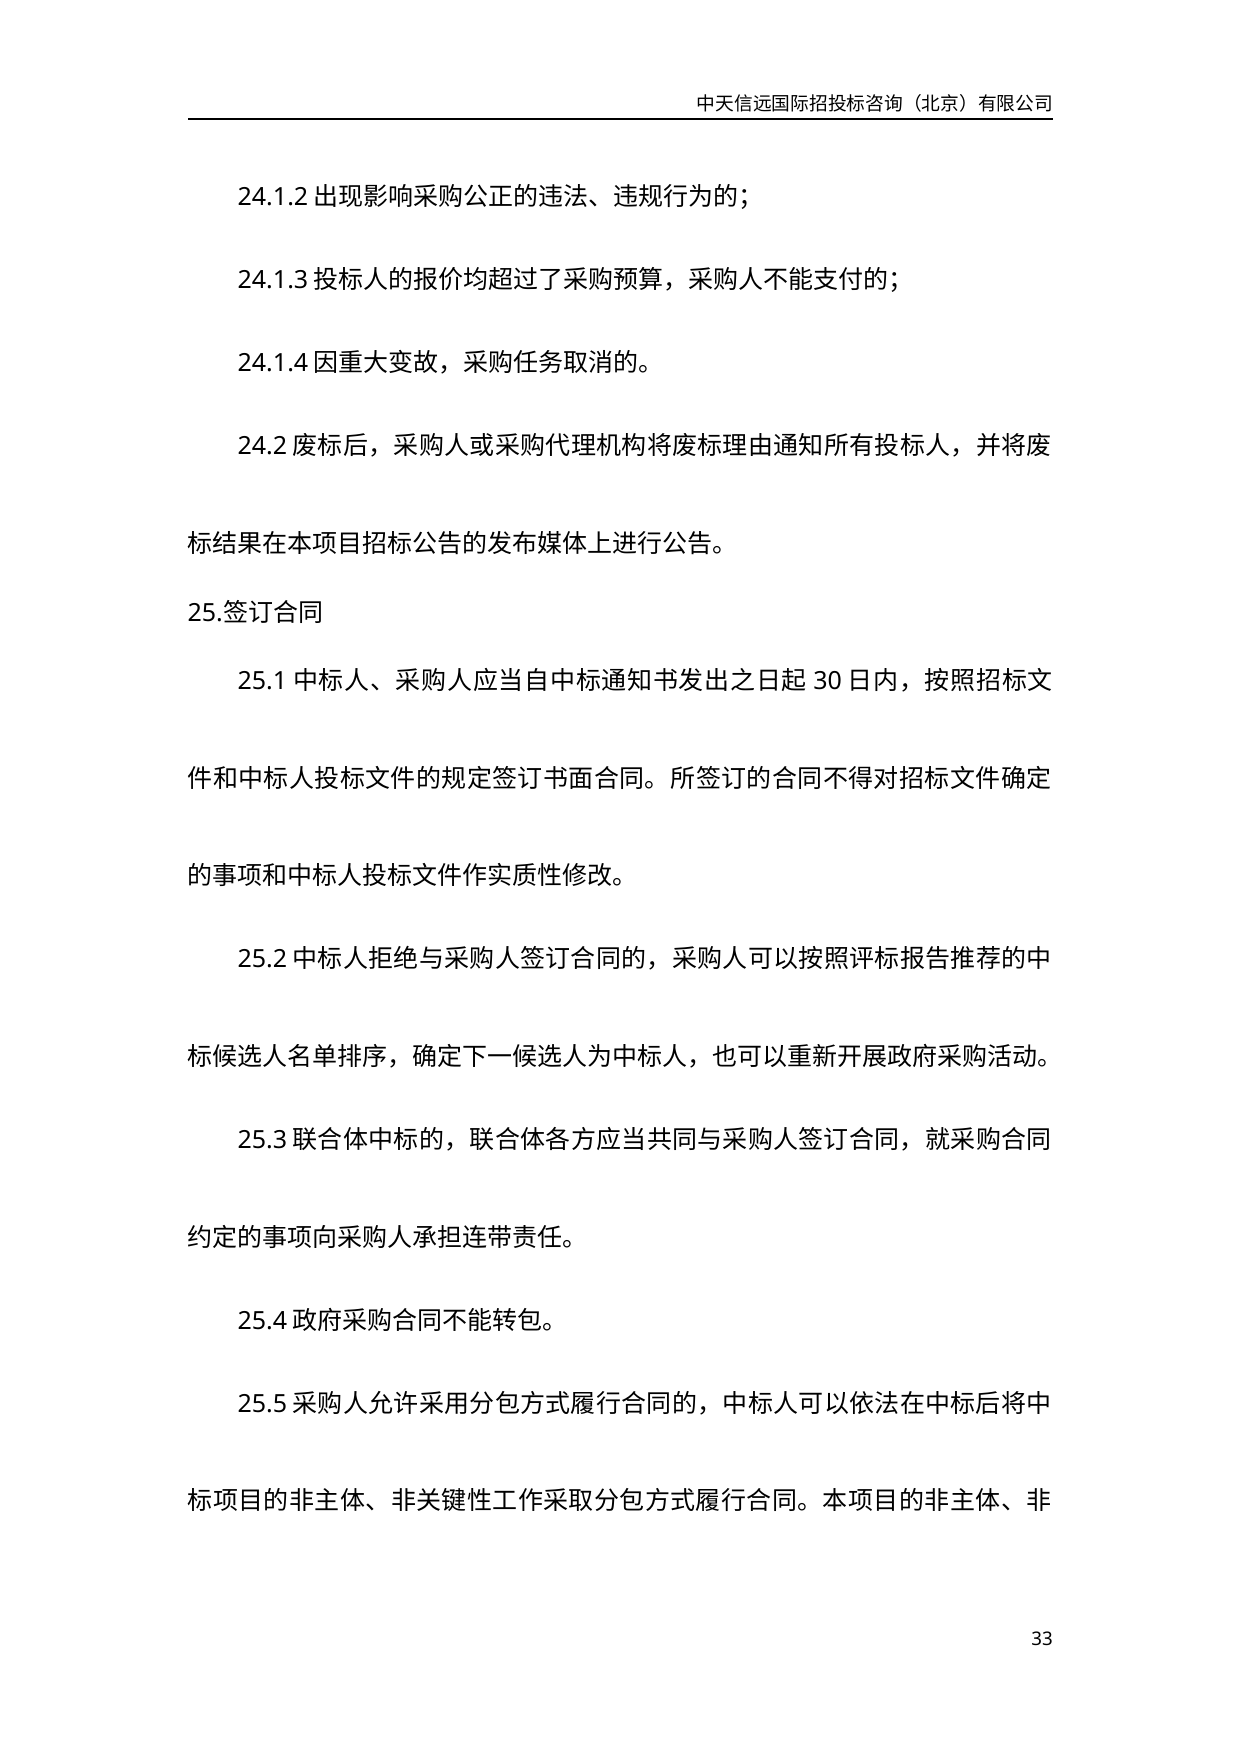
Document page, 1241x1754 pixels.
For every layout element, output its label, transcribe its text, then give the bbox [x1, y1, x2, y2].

text 25.4政府采购合同不能转包。 [187, 1286, 1053, 1351]
text 25.1中标人、采购人应当自中标通知书发出之日起30日内，按照招标文件和中标人投标文件的规定签订书面合同。所签订的合同不得对招标文件确定的事项和中标人投标文件作实质性修改。 [187, 646, 1053, 906]
text 25.2中标人拒绝与采购人签订合同的，采购人可以按照评标报告推荐的中标候选人名单排序，确定下一候选人为中标人，也可以重新开展政府采购活动。 [187, 924, 1053, 1087]
text 24.1.2出现影响采购公正的违法、违规行为的； [187, 162, 1053, 227]
text 25.签订合同 [187, 592, 1053, 628]
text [187, 1369, 1053, 1531]
text 24.2废标后，采购人或采购代理机构将废标理由通知所有投标人，并将废标结果在本项目招标公告的发布媒体上进行公告。 [187, 411, 1053, 574]
text 25.3联合体中标的，联合体各方应当共同与采购人签订合同，就采购合同约定的事项向采购人承担连带责任。 [187, 1105, 1053, 1268]
text 24.1.3投标人的报价均超过了采购预算，采购人不能支付的； [187, 245, 1053, 310]
text 24.1.4因重大变故，采购任务取消的。 [187, 328, 1053, 393]
